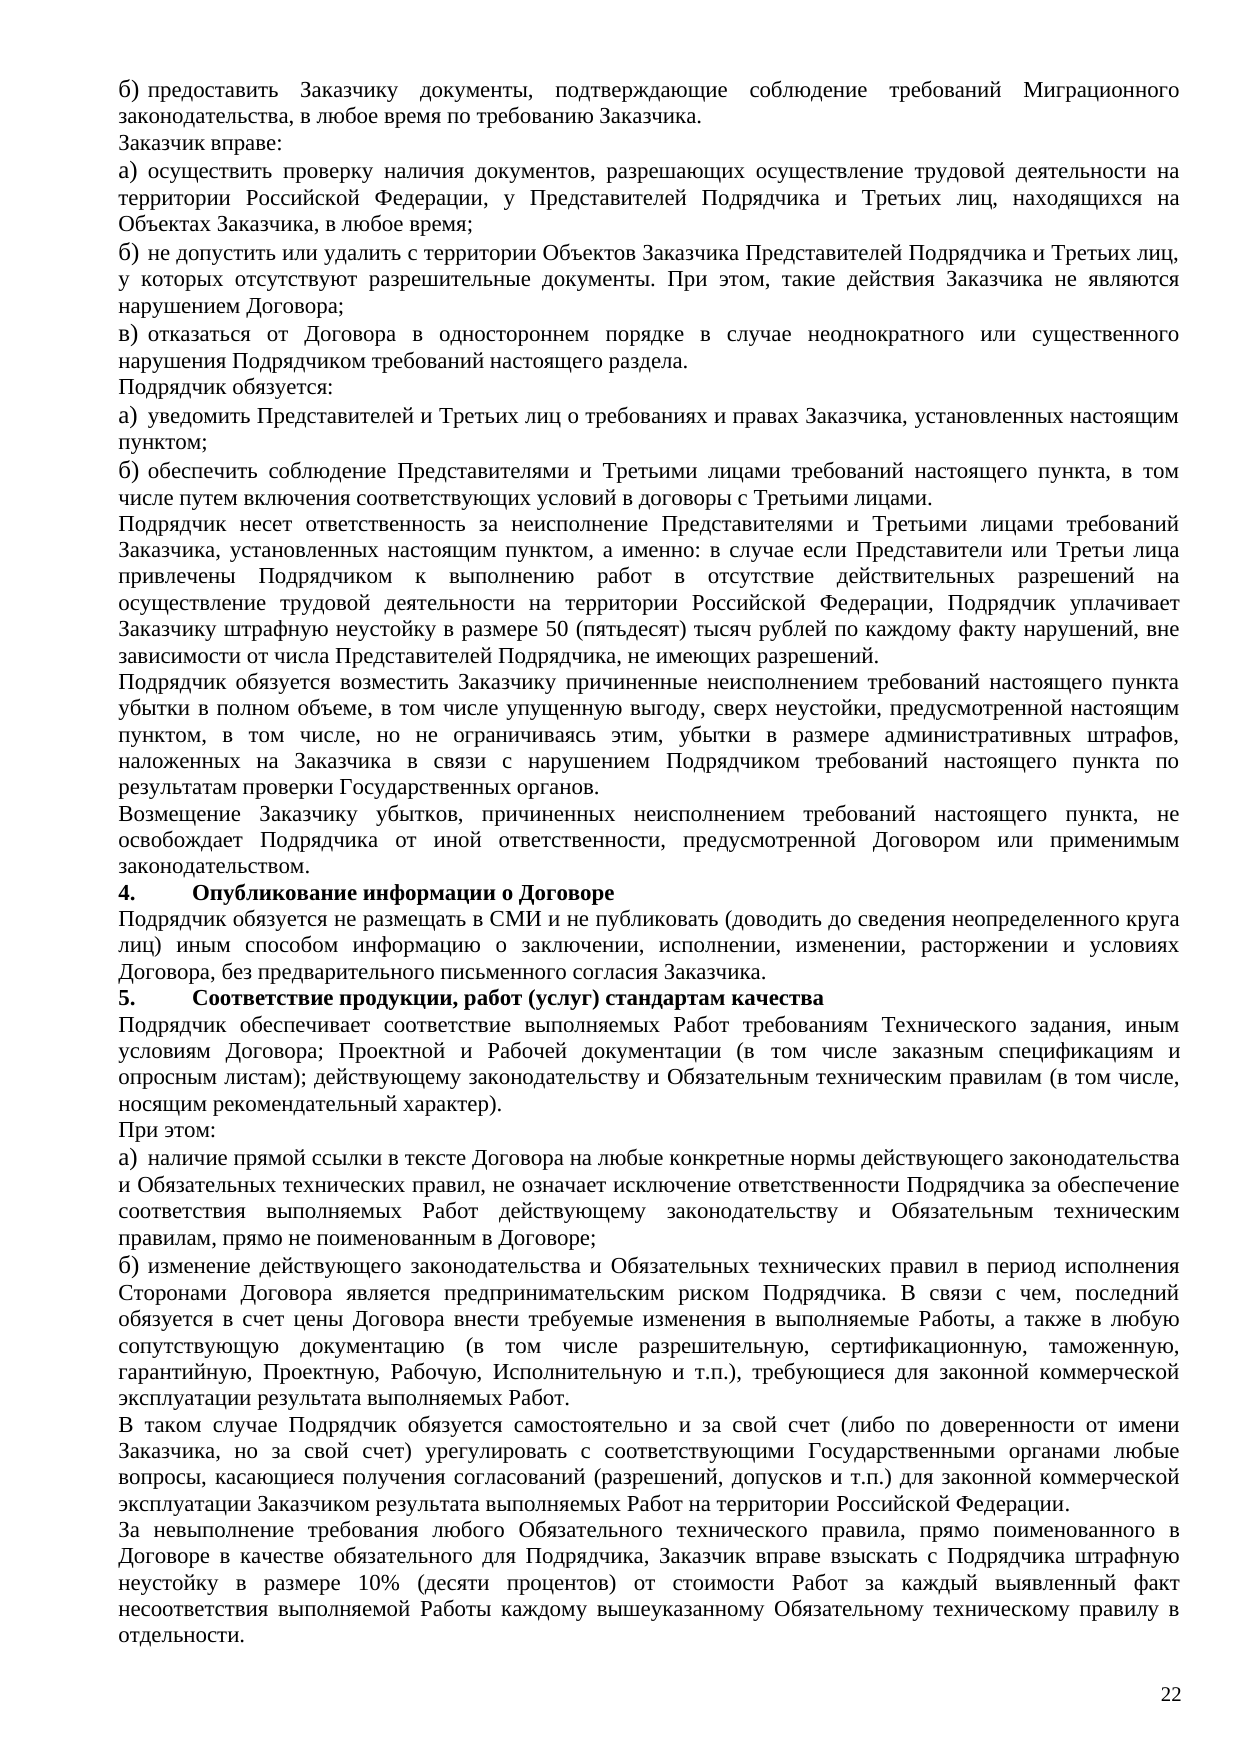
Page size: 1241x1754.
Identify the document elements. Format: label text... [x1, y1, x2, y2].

text Подрядчик несет ответственность за неисполнение Представителями и Третьими лицами требований Заказчика, установленных настоящим пунктом, а именно: в случае если Представители или Третьи лица привлечены Подрядчиком к выполнению работ в отсутствие действительных разрешений на осуществление трудовой деятельности на территории Российской Федерации, Подрядчик уплачивает Заказчику штрафную неустойку в размере 50 (пятьдесят) тысяч рублей по каждому факту нарушений, вне зависимости от числа Представителей Подрядчика, не имеющих разрешений. [118, 510, 1181, 668]
text Подрядчик обеспечивает соответствие выполняемых Работ требованиям Технического задания, иным условиям Договора; Проектной и Рабочей документации (в том числе заказным спецификациям и опросным листам); действующему законодательству и Обязательным техническим правилам (в том числе, носящим рекомендательный характер). [118, 1011, 1181, 1116]
list не допустить или удалить с территории Объектов Заказчика Представителей Подрядчика и Третьих лиц, у которых отсутствуют разрешительные документы. При этом, такие действия Заказчика не являются нарушением Договора; [118, 237, 1181, 318]
list Опубликование информации о Договоре [118, 879, 1181, 905]
text Подрядчик обязуется возместить Заказчику причиненные неисполнением требований настоящего пункта убытки в полном объеме, в том числе упущенную выгоду, сверх неустойки, предусмотренной настоящим пунктом, в том числе, но не ограничиваясь этим, убытки в размере административных штрафов, наложенных на Заказчика в связи с нарушением Подрядчиком требований настоящего пункта по результатам проверки Государственных органов. [118, 668, 1181, 800]
list осуществить проверку наличия документов, разрешающих осуществление трудовой деятельности на территории Российской Федерации, у Представителей Подрядчика и Третьих лиц, находящихся на Объектах Заказчика, в любое время; [118, 155, 1181, 237]
list отказаться от Договора в одностороннем порядке в случае неоднократного или существенного нарушения Подрядчиком требований настоящего раздела. [118, 318, 1181, 373]
list наличие прямой ссылки в тексте Договора на любые конкретные нормы действующего законодательства и Обязательных технических правил, не означает исключение ответственности Подрядчика за обеспечение соответствия выполняемых Работ действующему законодательству и Обязательным техническим правилам, прямо не поименованным в Договоре; [118, 1142, 1181, 1250]
text Возмещение Заказчику убытков, причиненных неисполнением требований настоящего пункта, не освобождает Подрядчика от иной ответственности, предусмотренной Договором или применимым законодательством. [118, 800, 1181, 879]
text Подрядчик обязуется: [118, 373, 1181, 400]
list Соответствие продукции, работ (услуг) стандартам качества [118, 984, 1181, 1011]
text Подрядчик обязуется не размещать в СМИ и не публиковать (доводить до сведения неопределенного круга лиц) иным способом информацию о заключении, исполнении, изменении, расторжении и условиях Договора, без предварительного письменного согласия Заказчика. [118, 905, 1181, 984]
list изменение действующего законодательства и Обязательных технических правил в период исполнения Сторонами Договора является предпринимательским риском Подрядчика. В связи с чем, последний обязуется в счет цены Договора внести требуемые изменения в выполняемые Работы, а также в любую сопутствующую документацию (в том числе разрешительную, сертификационную, таможенную, гарантийную, Проектную, Рабочую, Исполнительную и т.п.), требующиеся для законной коммерческой эксплуатации результата выполняемых Работ. [118, 1250, 1181, 1411]
text Заказчик вправе: [118, 129, 1181, 155]
text При этом: [118, 1116, 1181, 1142]
list уведомить Представителей и Третьих лиц о требованиях и правах Заказчика, установленных настоящим пунктом; [118, 400, 1181, 455]
list предоставить Заказчику документы, подтверждающие соблюдение требований Миграционного законодательства, в любое время по требованию Заказчика. [118, 74, 1181, 129]
text В таком случае Подрядчик обязуется самостоятельно и за свой счет (либо по доверенности от имени Заказчика, но за свой счет) урегулировать с соответствующими Государственными органами любые вопросы, касающиеся получения согласований (разрешений, допусков и т.п.) для законной коммерческой эксплуатации Заказчиком результата выполняемых Работ на территории Российской Федерации. [118, 1411, 1181, 1516]
text За невыполнение требования любого Обязательного технического правила, прямо поименованного в Договоре в качестве обязательного для Подрядчика, Заказчик вправе взыскать с Подрядчика штрафную неустойку в размере 10% (десяти процентов) от стоимости Работ за каждый выявленный факт несоответствия выполняемой Работы каждому вышеуказанному Обязательному техническому правилу в отдельности. [118, 1516, 1181, 1648]
list обеспечить соблюдение Представителями и Третьими лицами требований настоящего пункта, в том числе путем включения соответствующих условий в договоры с Третьими лицами. [118, 455, 1181, 510]
